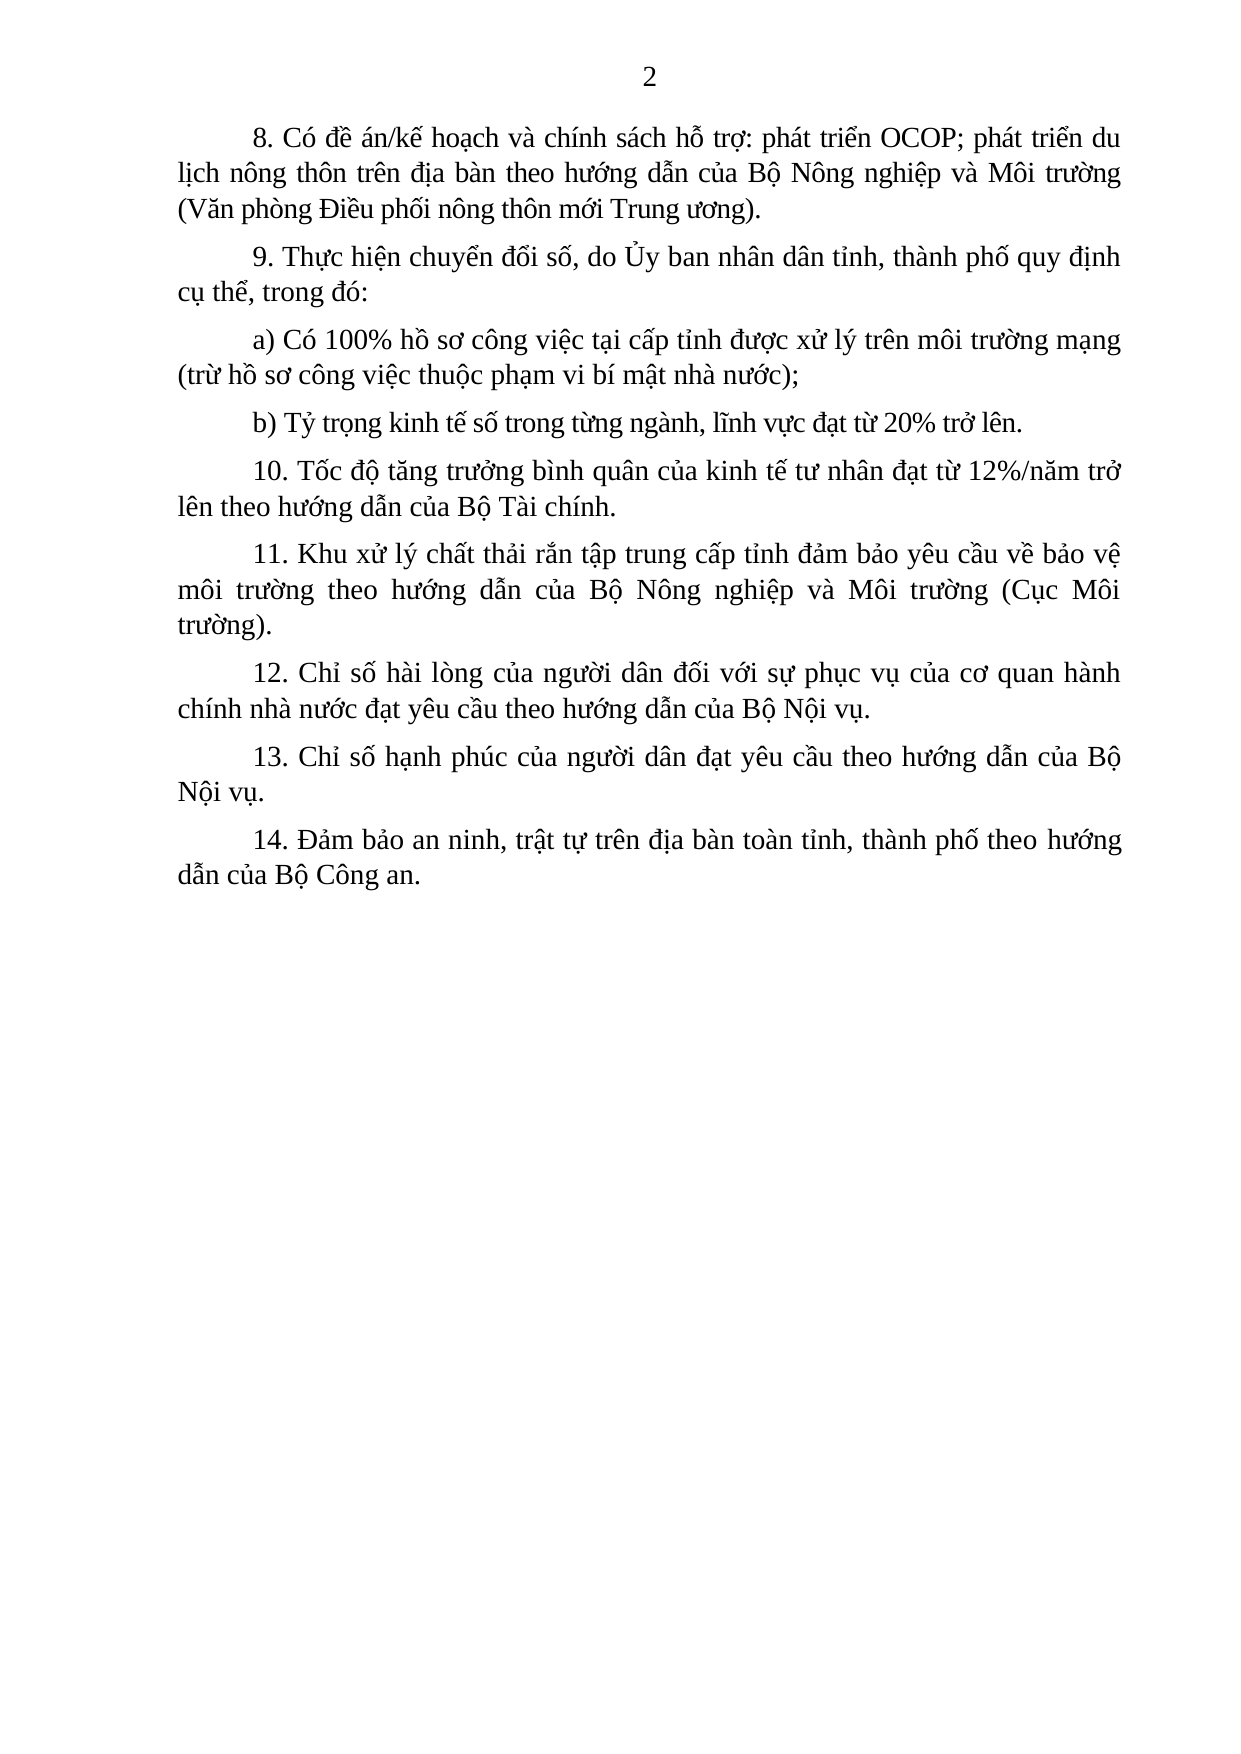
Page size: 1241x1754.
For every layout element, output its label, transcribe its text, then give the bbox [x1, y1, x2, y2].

text 9. Thực hiện chuyển đổi số, do Ủy ban nhân dân tỉnh, thành phố quy định cụ thể, trong đó: [177, 237, 1122, 308]
text a) Có 100% hồ sơ công việc tại cấp tỉnh được xử lý trên môi trường mạng (trừ hồ sơ công việc thuộc phạm vi bí mật nhà nước); [177, 320, 1122, 391]
text 12. Chỉ số hài lòng của người dân đối với sự phục vụ của cơ quan hành chính nhà nước đạt yêu cầu theo hướng dẫn của Bộ Nội vụ. [177, 653, 1122, 724]
text 11. Khu xử lý chất thải rắn tập trung cấp tỉnh đảm bảo yêu cầu về bảo vệ môi trường theo hướng dẫn của Bộ Nông nghiệp và Môi trường (Cục Môi trường). [177, 535, 1122, 641]
text 8. Có đề án/kế hoạch và chính sách hỗ trợ: phát triển OCOP; phát triển du lịch nông thôn trên địa bàn theo hướng dẫn của Bộ Nông nghiệp và Môi trường (Văn phòng Điều phối nông thôn mới Trung ương). [177, 118, 1122, 224]
text 10. Tốc độ tăng trưởng bình quân của kinh tế tư nhân đạt từ 12%/năm trở lên theo hướng dẫn của Bộ Tài chính. [177, 451, 1122, 522]
text 13. Chỉ số hạnh phúc của người dân đạt yêu cầu theo hướng dẫn của Bộ Nội vụ. [177, 737, 1122, 808]
text b) Tỷ trọng kinh tế số trong từng ngành, lĩnh vực đạt từ 20% trở lên. [177, 403, 1122, 439]
text 14. Đảm bảo an ninh, trật tự trên địa bàn toàn tỉnh, thành phố theo hướng dẫn của Bộ Công an. [177, 820, 1122, 891]
